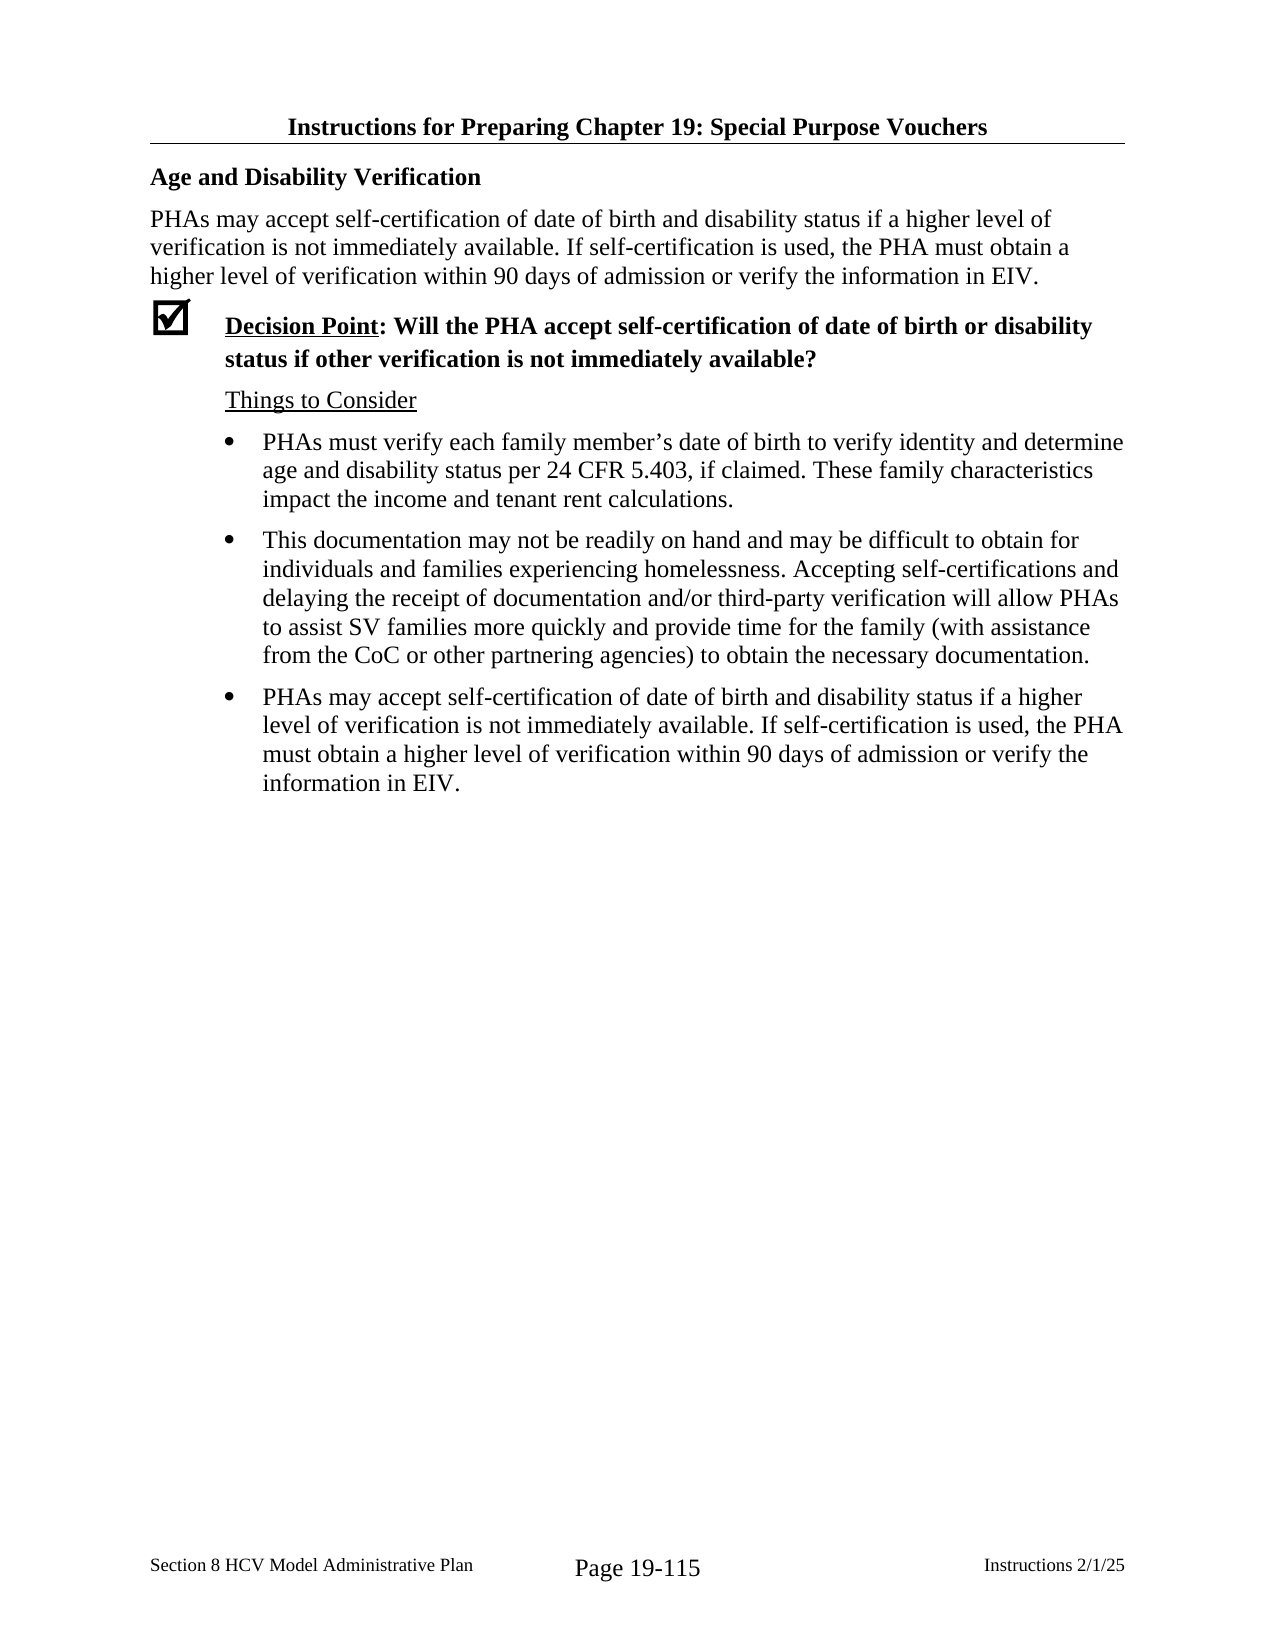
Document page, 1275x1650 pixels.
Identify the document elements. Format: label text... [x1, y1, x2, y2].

list PHAs must verify each family member’s date of birth to verify identity and determine age and disability status per 24 CFR 5.403, if claimed. These family characteristics impact the income and tenant rent calculations. [225, 427, 1125, 513]
text Things to Consider [225, 385, 1125, 414]
text Decision Point: Will the PHA accept self-certification of date of birth or disability status if other verification is not immediately available? [150, 302, 1125, 373]
list This documentation may not be readily on hand and may be difficult to obtain for individuals and families experiencing homelessness. Accepting self-certifications and delaying the receipt of documentation and/or third-party verification will allow PHAs to assist SV families more quickly and provide time for the family (with assistance from the CoC or other partnering agencies) to obtain the necessary documentation. [225, 525, 1125, 669]
list PHAs may accept self-certification of date of birth and disability status if a higher level of verification is not immediately available. If self-certification is used, the PHA must obtain a higher level of verification within 90 days of admission or verify the information in EIV. [225, 682, 1125, 797]
text PHAs may accept self-certification of date of birth and disability status if a higher level of verification is not immediately available. If self-certification is used, the PHA must obtain a higher level of verification within 90 days of admission or verify the information in EIV. [150, 204, 1125, 290]
text Age and Disability Verification [150, 162, 1125, 191]
